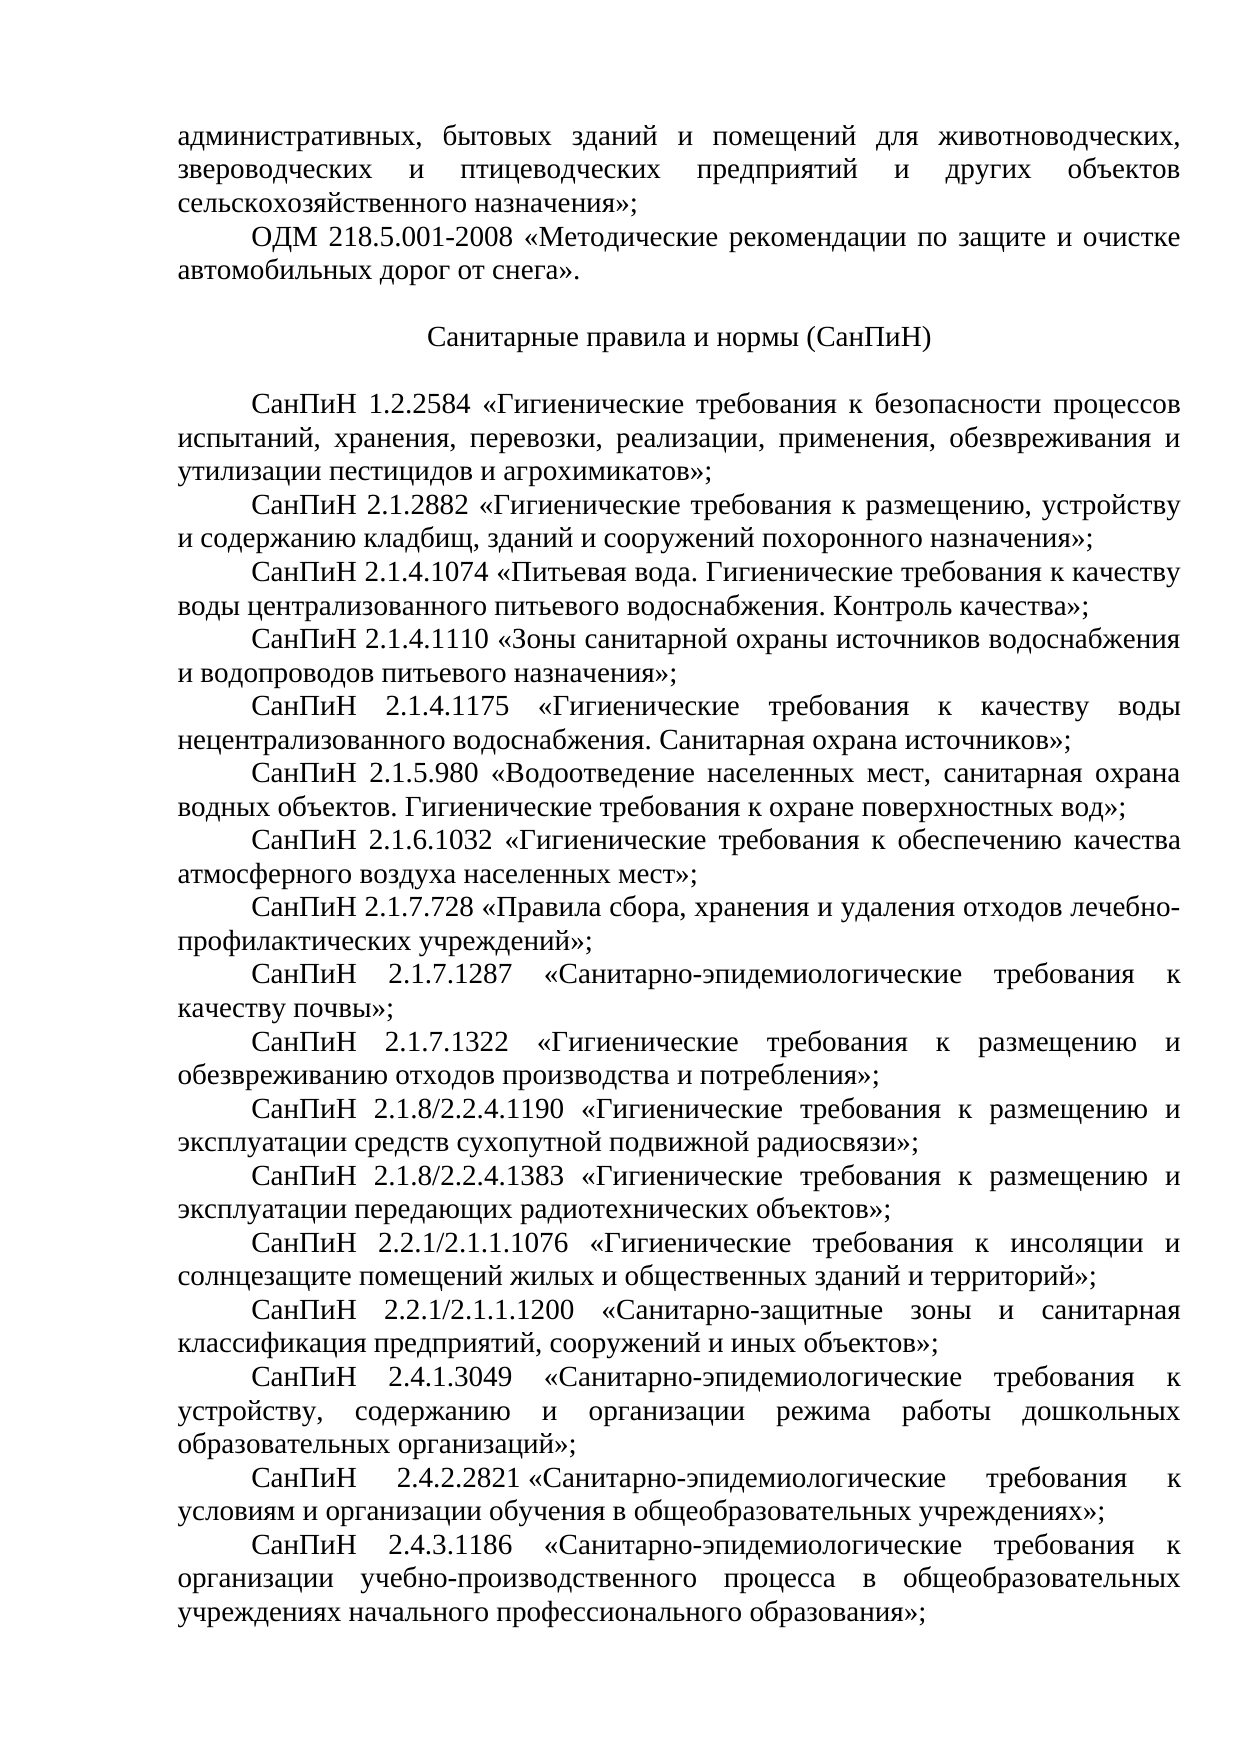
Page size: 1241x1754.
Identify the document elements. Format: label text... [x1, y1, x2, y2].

text Санитарные правила и нормы (СанПиН) [177, 319, 1181, 353]
text СанПиН 2.1.6.1032 «Гигиенические требования к обеспечению качества атмосферного воздуха населенных мест»; [177, 822, 1181, 889]
text СанПиН 2.1.7.728 «Правила сбора, хранения и удаления отходов лечебно-профилактических учреждений»; [177, 889, 1181, 957]
text СанПиН 2.4.1.3049 «Санитарно-эпидемиологические требования к устройству, содержанию и организации режима работы дошкольных образовательных организаций»; [177, 1359, 1181, 1460]
text СанПиН 1.2.2584 «Гигиенические требования к безопасности процессов испытаний, хранения, перевозки, реализации, применения, обезвреживания и утилизации пестицидов и агрохимикатов»; [177, 386, 1181, 487]
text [177, 118, 1181, 219]
text СанПиН 2.1.4.1074 «Питьевая вода. Гигиенические требования к качеству воды централизованного питьевого водоснабжения. Контроль качества»; [177, 554, 1181, 621]
text СанПиН 2.1.5.980 «Водоотведение населенных мест, санитарная охрана водных объектов. Гигиенические требования к охране поверхностных вод»; [177, 755, 1181, 822]
text СанПиН 2.1.7.1287 «Санитарно-эпидемиологические требования к качеству почвы»; [177, 957, 1181, 1024]
text СанПиН 2.4.2.2821 «Санитарно-эпидемиологические требования к условиям и организации обучения в общеобразовательных учреждениях»; [177, 1460, 1181, 1527]
text СанПиН 2.1.8/2.2.4.1190 «Гигиенические требования к размещению и эксплуатации средств сухопутной подвижной радиосвязи»; [177, 1091, 1181, 1158]
text СанПиН 2.2.1/2.1.1.1200 «Санитарно-защитные зоны и санитарная классификация предприятий, сооружений и иных объектов»; [177, 1292, 1181, 1359]
text СанПиН 2.1.7.1322 «Гигиенические требования к размещению и обезвреживанию отходов производства и потребления»; [177, 1024, 1181, 1091]
text СанПиН 2.1.8/2.2.4.1383 «Гигиенические требования к размещению и эксплуатации передающих радиотехнических объектов»; [177, 1158, 1181, 1225]
text СанПиН 2.2.1/2.1.1.1076 «Гигиенические требования к инсоляции и солнцезащите помещений жилых и общественных зданий и территорий»; [177, 1225, 1181, 1292]
text СанПиН 2.4.3.1186 «Санитарно-эпидемиологические требования к организации учебно-производственного процесса в общеобразовательных учреждениях начального профессионального образования»; [177, 1527, 1181, 1627]
text СанПиН 2.1.4.1110 «Зоны санитарной охраны источников водоснабжения и водопроводов питьевого назначения»; [177, 621, 1181, 688]
text СанПиН 2.1.2882 «Гигиенические требования к размещению, устройству и содержанию кладбищ, зданий и сооружений похоронного назначения»; [177, 487, 1181, 554]
text СанПиН 2.1.4.1175 «Гигиенические требования к качеству воды нецентрализованного водоснабжения. Санитарная охрана источников»; [177, 688, 1181, 755]
text ОДМ 218.5.001-2008 «Методические рекомендации по защите и очистке автомобильных дорог от снега». [177, 219, 1181, 286]
